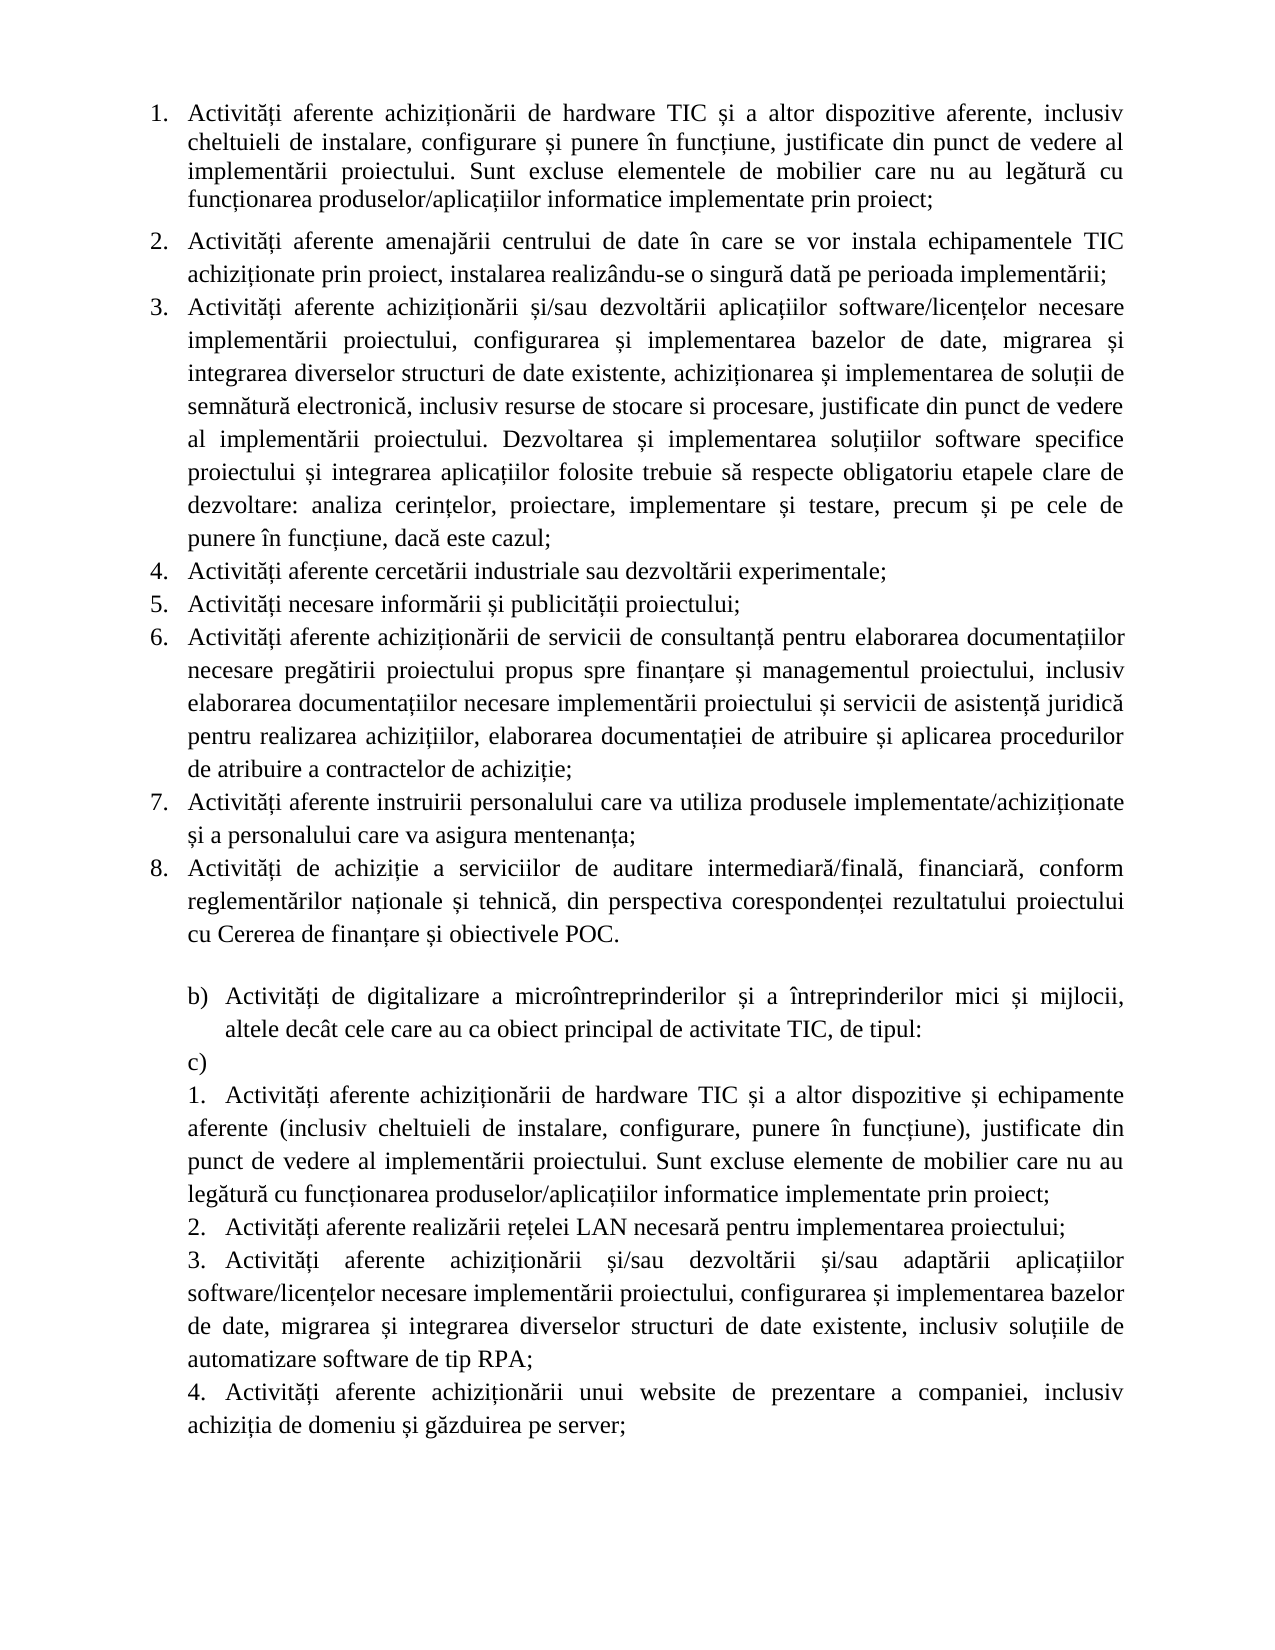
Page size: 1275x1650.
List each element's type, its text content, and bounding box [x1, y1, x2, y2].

list Activități de achiziție a serviciilor de auditare intermediară/finală, financiară, conform reglementărilor naționale și tehnică, din perspectiva corespondenței rezultatului proiectului cu Cererea de finanțare și obiectivele POC. [150, 853, 1125, 948]
list Activități aferente achiziționării și/sau dezvoltării aplicațiilor software/licențelor necesare implementării proiectului, configurarea și implementarea bazelor de date, migrarea și integrarea diverselor structuri de date existente, achiziționarea și implementarea de soluții de semnătură electronică, inclusiv resurse de stocare si procesare, justificate din punct de vedere al implementării proiectului. Dezvoltarea și implementarea soluțiilor software specifice proiectului și integrarea aplicațiilor folosite trebuie să respecte obligatoriu etapele clare de dezvoltare: analiza cerințelor, proiectare, implementare și testare, precum și pe cele de punere în funcțiune, dacă este cazul; [150, 292, 1125, 552]
list 1. Activități aferente achiziționării de hardware TIC și a altor dispozitive și echipamente aferente (inclusiv cheltuieli de instalare, configurare, punere în funcțiune), justificate din punct de vedere al implementării proiectului. Sunt excluse elemente de mobilier care nu au legătură cu funcționarea produselor/aplicațiilor informatice implementate prin proiect; [187, 1080, 1125, 1208]
list Activități necesare informării și publicității proiectului; [150, 589, 1125, 618]
list Activități aferente cercetării industriale sau dezvoltării experimentale; [150, 556, 1125, 585]
list 2. Activități aferente realizării rețelei LAN necesară pentru implementarea proiectului; [187, 1212, 1125, 1241]
list 4. Activități aferente achiziționării unui website de prezentare a companiei, inclusiv achiziția de domeniu și găzduirea pe server; [187, 1377, 1125, 1439]
list Activități aferente amenajării centrului de date în care se vor instala echipamentele TIC achiziționate prin proiect, instalarea realizându-se o singură dată pe perioada implementării; [150, 226, 1125, 288]
list Activități aferente achiziționării de hardware TIC și a altor dispozitive aferente, inclusiv cheltuieli de instalare, configurare și punere în funcțiune, justificate din punct de vedere al implementării proiectului. Sunt excluse elementele de mobilier care nu au legătură cu funcționarea produselor/aplicațiilor informatice implementate prin proiect; [150, 98, 1125, 213]
list Activități aferente achiziționării de servicii de consultanță pentru elaborarea documentațiilor necesare pregătirii proiectului propus spre finanțare și managementul proiectului, inclusiv elaborarea documentațiilor necesare implementării proiectului și servicii de asistență juridică pentru realizarea achizițiilor, elaborarea documentației de atribuire și aplicarea procedurilor de atribuire a contractelor de achiziție; [150, 622, 1125, 783]
list 3. Activități aferente achiziționării și/sau dezvoltării și/sau adaptării aplicațiilor software/licențelor necesare implementării proiectului, configurarea și implementarea bazelor de date, migrarea și integrarea diverselor structuri de date existente, inclusiv soluțiile de automatizare software de tip RPA; [187, 1245, 1125, 1373]
list Activități aferente instruirii personalului care va utiliza produsele implementate/achiziționate și a personalului care va asigura mentenanța; [150, 787, 1125, 849]
list Activități de digitalizare a microîntreprinderilor și a întreprinderilor mici și mijlocii, altele decât cele care au ca obiect principal de activitate TIC, de tipul: [187, 981, 1125, 1043]
